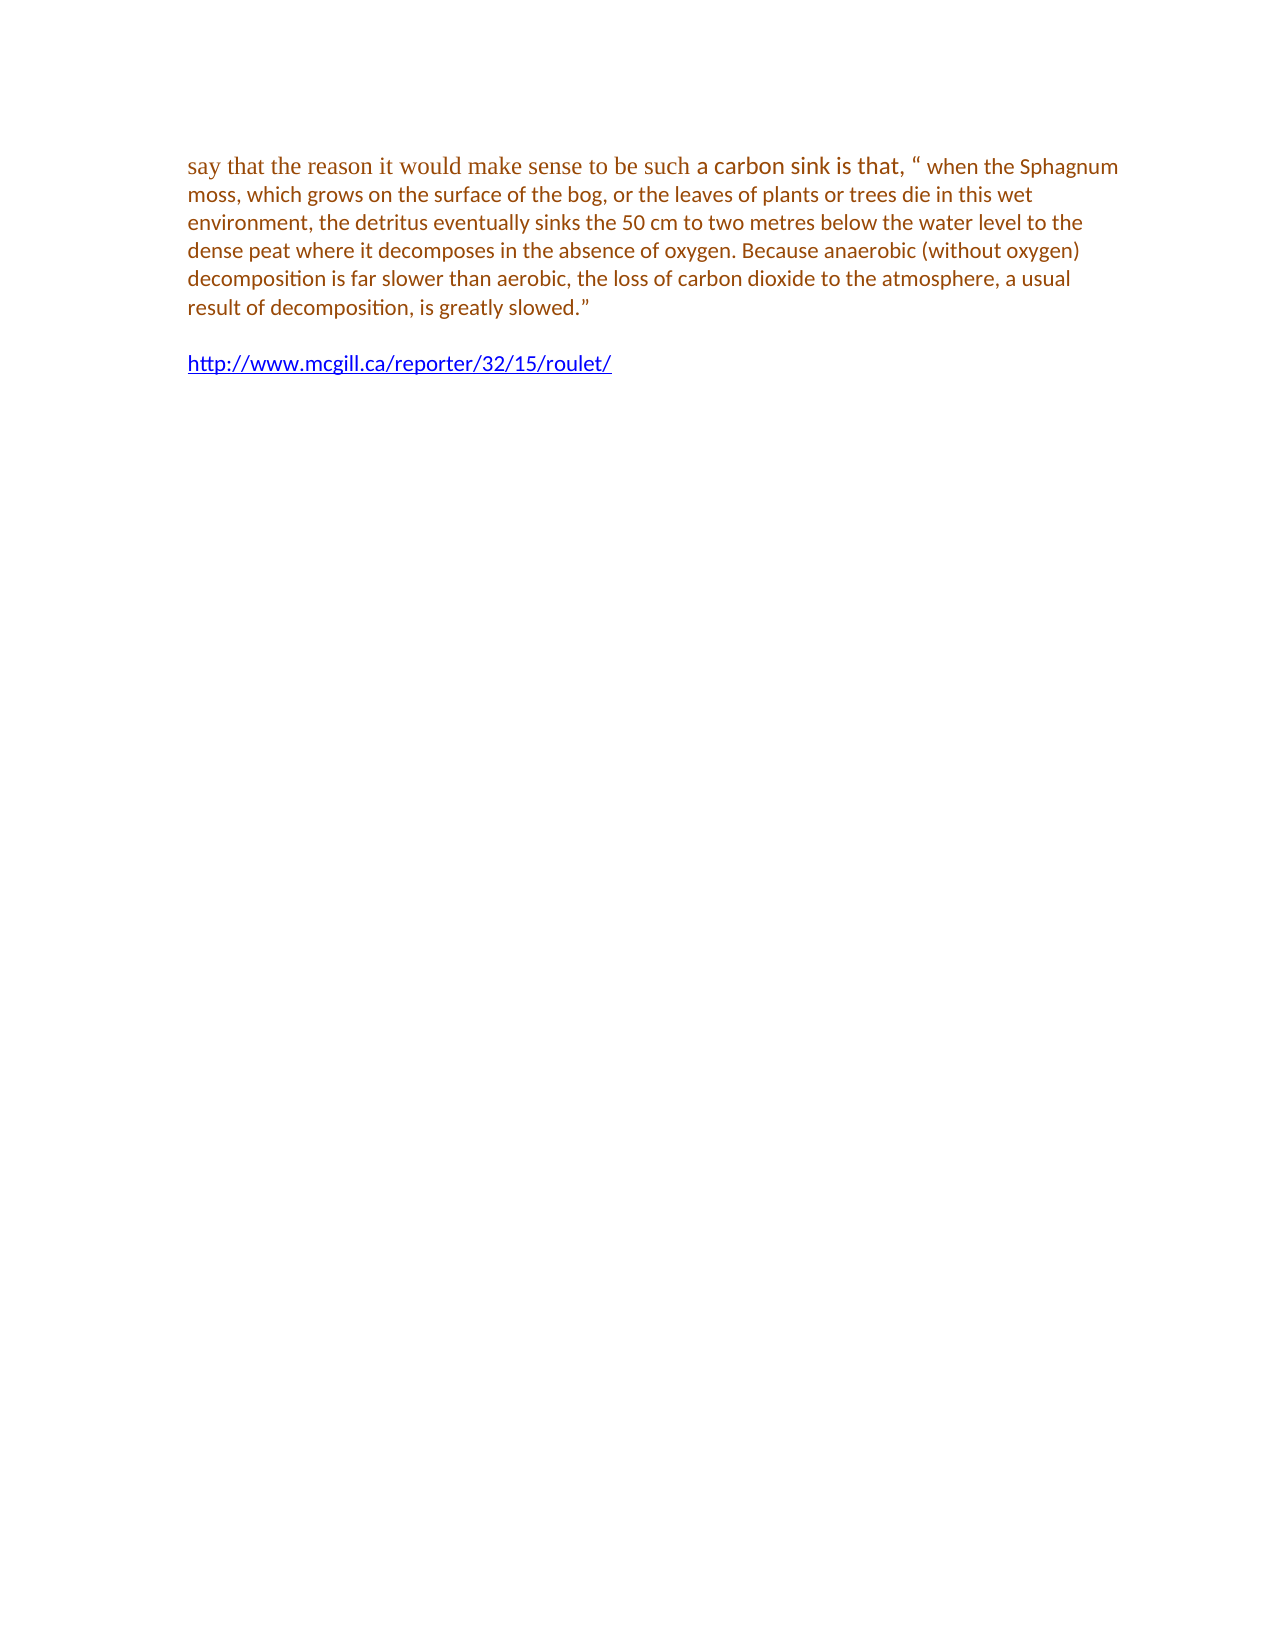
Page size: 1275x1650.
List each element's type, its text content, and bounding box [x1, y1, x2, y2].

text http://www.mcgill.ca/reporter/32/15/roulet/ [187, 349, 1125, 377]
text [187, 150, 1125, 321]
